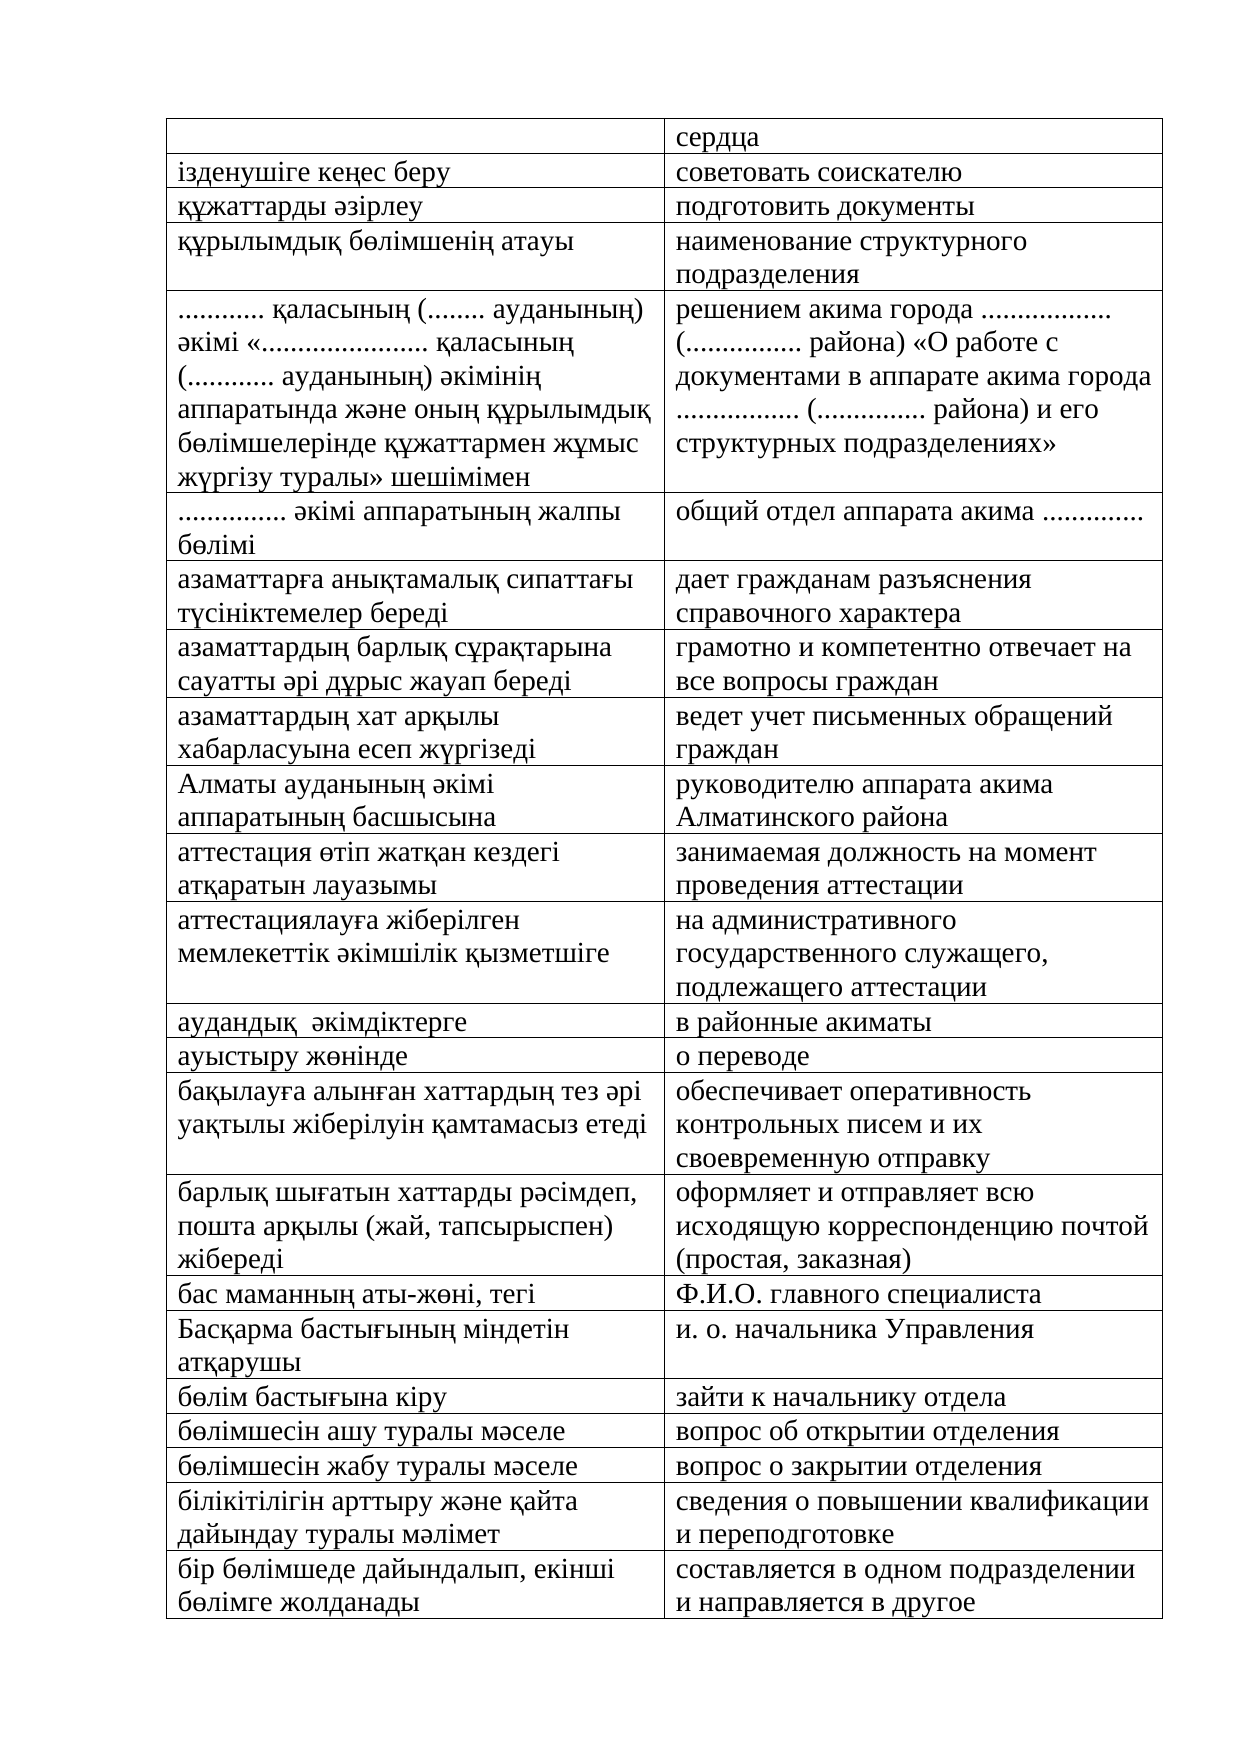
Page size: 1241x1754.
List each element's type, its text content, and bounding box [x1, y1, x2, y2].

table_cell советовать соискателю [665, 154, 1162, 187]
table_cell руководителю аппарата акима Алматинского района [665, 766, 1162, 833]
table_cell о переводе [665, 1038, 1162, 1072]
table_cell дает гражданам разъяснения справочного характера [665, 561, 1162, 628]
table_cell занимаемая должность на момент проведения аттестации [665, 834, 1162, 901]
table_cell ............ қаласының (........ ауданының) әкімі «....................... қаласының (............ ауданының) әкімінің аппаратында және оның құрылымдық бөлімшелерінде құжаттармен жұмыс жүргізу туралы» шешімімен [167, 291, 664, 492]
table_cell аттестация өтіп жатқан кездегі атқаратын лауазымы [167, 834, 664, 901]
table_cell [167, 119, 664, 153]
table_cell Ф.И.О. главного специалиста [665, 1276, 1162, 1310]
table_cell азаматтарға анықтамалық сипаттағы түсініктемелер береді [167, 561, 664, 628]
table_cell общий отдел аппарата акима .............. [665, 493, 1162, 560]
table_cell грамотно и компетентно отвечает на все вопросы граждан [665, 630, 1162, 697]
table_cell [167, 1551, 664, 1618]
table_cell азаматтардың барлық сұрақтарына сауатты әрі дұрыс жауап береді [167, 630, 664, 697]
table_cell аттестациялауға жіберілген мемлекеттік әкімшілік қызметшіге [167, 902, 664, 1003]
table_cell подготовить документы [665, 188, 1162, 222]
table_cell сведения о повышении квалификации и переподготовке [665, 1483, 1162, 1550]
table_cell ізденушіге кеңес беру [167, 154, 664, 187]
table_cell білікітілігін арттыру және қайта дайындау туралы мәлімет [167, 1483, 664, 1550]
table_cell ............... әкімі аппаратының жалпы бөлімі [167, 493, 664, 560]
table_cell бас маманның аты-жөні, тегі [167, 1276, 664, 1310]
table_cell вопрос о закрытии отделения [665, 1448, 1162, 1482]
table_cell аудандық әкімдіктерге [167, 1004, 664, 1037]
table_cell вопрос об открытии отделения [665, 1414, 1162, 1447]
table_cell құжаттарды әзірлеу [167, 188, 664, 222]
table_cell Алматы ауданының әкімі аппаратының басшысына [167, 766, 664, 833]
table_cell бөлім бастығына кіру [167, 1379, 664, 1412]
table_cell обеспечивает оперативность контрольных писем и их своевременную отправку [665, 1073, 1162, 1173]
table_cell бөлімшесін ашу туралы мәселе [167, 1414, 664, 1447]
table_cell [665, 119, 1162, 153]
table_cell барлық шығатын хаттарды рәсімдеп, пошта арқылы (жай, тапсырыспен) жібереді [167, 1175, 664, 1275]
table_cell Басқарма бастығының міндетін атқарушы [167, 1311, 664, 1378]
table_cell и. о. начальника Управления [665, 1311, 1162, 1378]
table_cell бақылауға алынған хаттардың тез әрі уақтылы жіберілуін қамтамасыз етеді [167, 1073, 664, 1173]
table_cell зайти к начальнику отдела [665, 1379, 1162, 1412]
table_cell на административного государственного служащего, подлежащего аттестации [665, 902, 1162, 1003]
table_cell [665, 1551, 1162, 1618]
table_cell азаматтардың хат арқылы хабарласуына есеп жүргізеді [167, 698, 664, 765]
table_cell бөлімшесін жабу туралы мәселе [167, 1448, 664, 1482]
table_cell наименование структурного подразделения [665, 223, 1162, 290]
table_cell в районные акиматы [665, 1004, 1162, 1037]
table_cell ведет учет письменных обращений граждан [665, 698, 1162, 765]
table_cell оформляет и отправляет всю исходящую корреспонденцию почтой (простая, заказная) [665, 1175, 1162, 1275]
table_cell ауыстыру жөнінде [167, 1038, 664, 1072]
table_cell решением акима города .................. (................ района) «О работе с документами в аппарате акима города ................. (............... района) и его структурных подразделениях» [665, 291, 1162, 492]
table_cell құрылымдық бөлімшенің атауы [167, 223, 664, 290]
